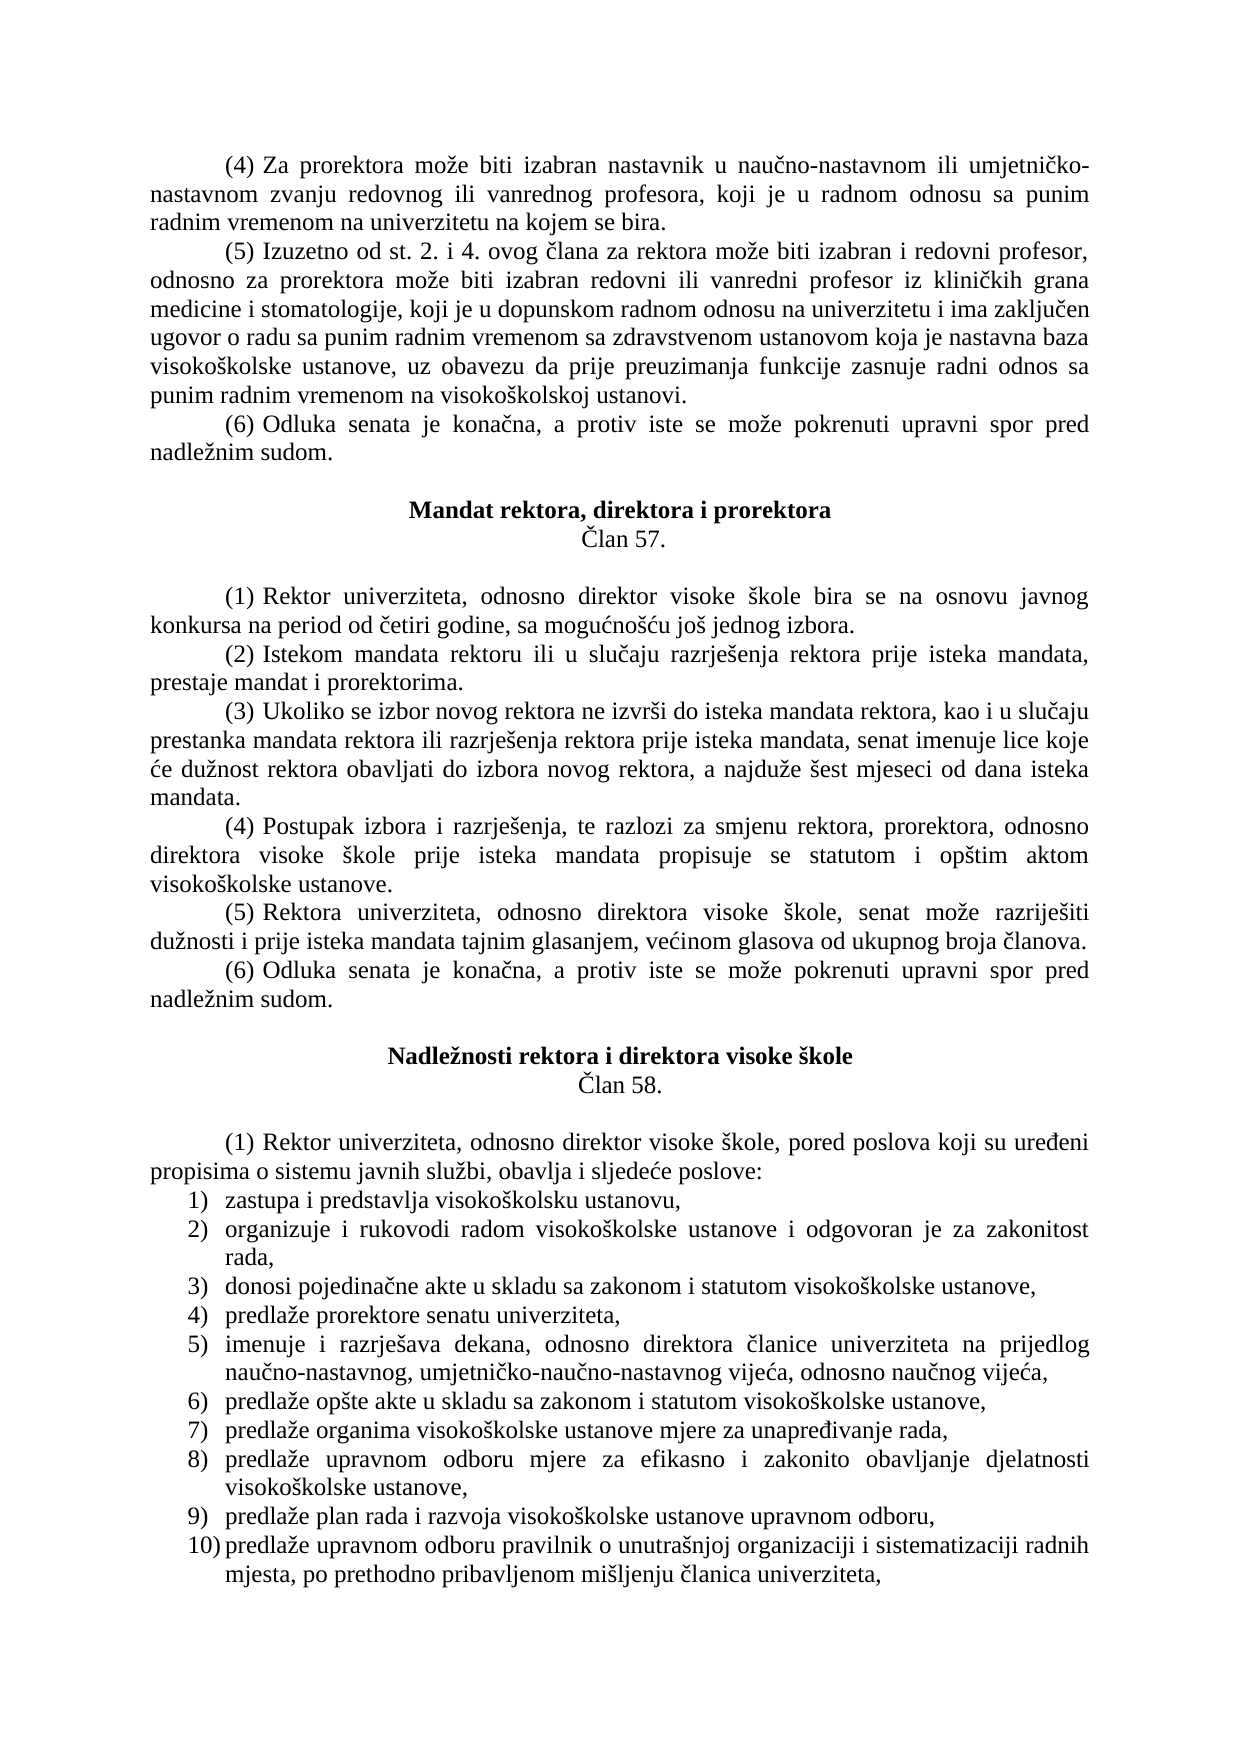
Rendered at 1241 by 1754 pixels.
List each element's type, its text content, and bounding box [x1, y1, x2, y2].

list organizuje i rukovodi radom visokoškolske ustanove i odgovoran je za zakonitost rada, [187, 1214, 1090, 1271]
list zastupa i predstavlja visokoškolsku ustanovu, [187, 1185, 1090, 1214]
list Odluka senata je konačna, a protiv iste se može pokrenuti upravni spor pred nadležnim sudom. [150, 955, 1090, 1012]
list Odluka senata je konačna, a protiv iste se može pokrenuti upravni spor pred nadležnim sudom. [150, 409, 1090, 466]
list predlaže upravnom odboru mjere za efikasno i zakonito obavljanje djelatnosti visokoškolske ustanove, [187, 1444, 1090, 1501]
list predlaže upravnom odboru pravilnik o unutrašnjoj organizaciji i sistematizaciji radnih mjesta, po prethodno pribavljenom mišljenju članica univerziteta, [187, 1530, 1090, 1587]
list Izuzetno od st. 2. i 4. ovog člana za rektora može biti izabran i redovni profesor, odnosno za prorektora može biti izabran redovni ili vanredni profesor iz kliničkih grana medicine i stomatologije, koji je u dopunskom radnom odnosu na univerzitetu i ima zaključen ugovor o radu sa punim radnim vremenom sa zdravstvenom ustanovom koja je nastavna baza visokoškolske ustanove, uz obavezu da prije preuzimanja funkcije zasnuje radni odnos sa punim radnim vremenom na visokoškolskoj ustanovi. [150, 236, 1090, 409]
list Rektor univerziteta, odnosno direktor visoke škole bira se na osnovu javnog konkursa na period od četiri godine, sa mogućnošću još jednog izbora. [150, 581, 1090, 639]
list Za prorektora može biti izabran nastavnik u naučno-nastavnom ili umjetničko-nastavnom zvanju redovnog ili vanrednog profesora, koji je u radnom odnosu sa punim radnim vremenom na univerzitetu na kojem se bira. [150, 150, 1090, 236]
text Mandat rektora, direktora i prorektora [150, 495, 1090, 524]
text Nadležnosti rektora i direktora visoke škole [150, 1041, 1090, 1070]
list predlaže organima visokoškolske ustanove mjere za unapređivanje rada, [187, 1415, 1090, 1444]
list imenuje i razrješava dekana, odnosno direktora članice univerziteta na prijedlog naučno-nastavnog, umjetničko-naučno-nastavnog vijeća, odnosno naučnog vijeća, [187, 1329, 1090, 1386]
list Istekom mandata rektoru ili u slučaju razrješenja rektora prije isteka mandata, prestaje mandat i prorektorima. [150, 639, 1090, 696]
list Rektora univerziteta, odnosno direktora visoke škole, senat može razriješiti dužnosti i prije isteka mandata tajnim glasanjem, većinom glasova od ukupnog broja članova. [150, 897, 1090, 955]
list Rektor univerziteta, odnosno direktor visoke škole, pored poslova koji su uređeni propisima o sistemu javnih službi, obavlja i sljedeće poslove: [150, 1127, 1090, 1185]
text Član 57. [150, 524, 1090, 552]
list predlaže prorektore senatu univerziteta, [187, 1300, 1090, 1329]
list Postupak izbora i razrješenja, te razlozi za smjenu rektora, prorektora, odnosno direktora visoke škole prije isteka mandata propisuje se statutom i opštim aktom visokoškolske ustanove. [150, 811, 1090, 897]
list predlaže plan rada i razvoja visokoškolske ustanove upravnom odboru, [187, 1501, 1090, 1530]
text Član 58. [150, 1070, 1090, 1099]
list Ukoliko se izbor novog rektora ne izvrši do isteka mandata rektora, kao i u slučaju prestanka mandata rektora ili razrješenja rektora prije isteka mandata, senat imenuje lice koje će dužnost rektora obavljati do izbora novog rektora, a najduže šest mjeseci od dana isteka mandata. [150, 696, 1090, 811]
list predlaže opšte akte u skladu sa zakonom i statutom visokoškolske ustanove, [187, 1386, 1090, 1415]
list donosi pojedinačne akte u skladu sa zakonom i statutom visokoškolske ustanove, [187, 1271, 1090, 1300]
